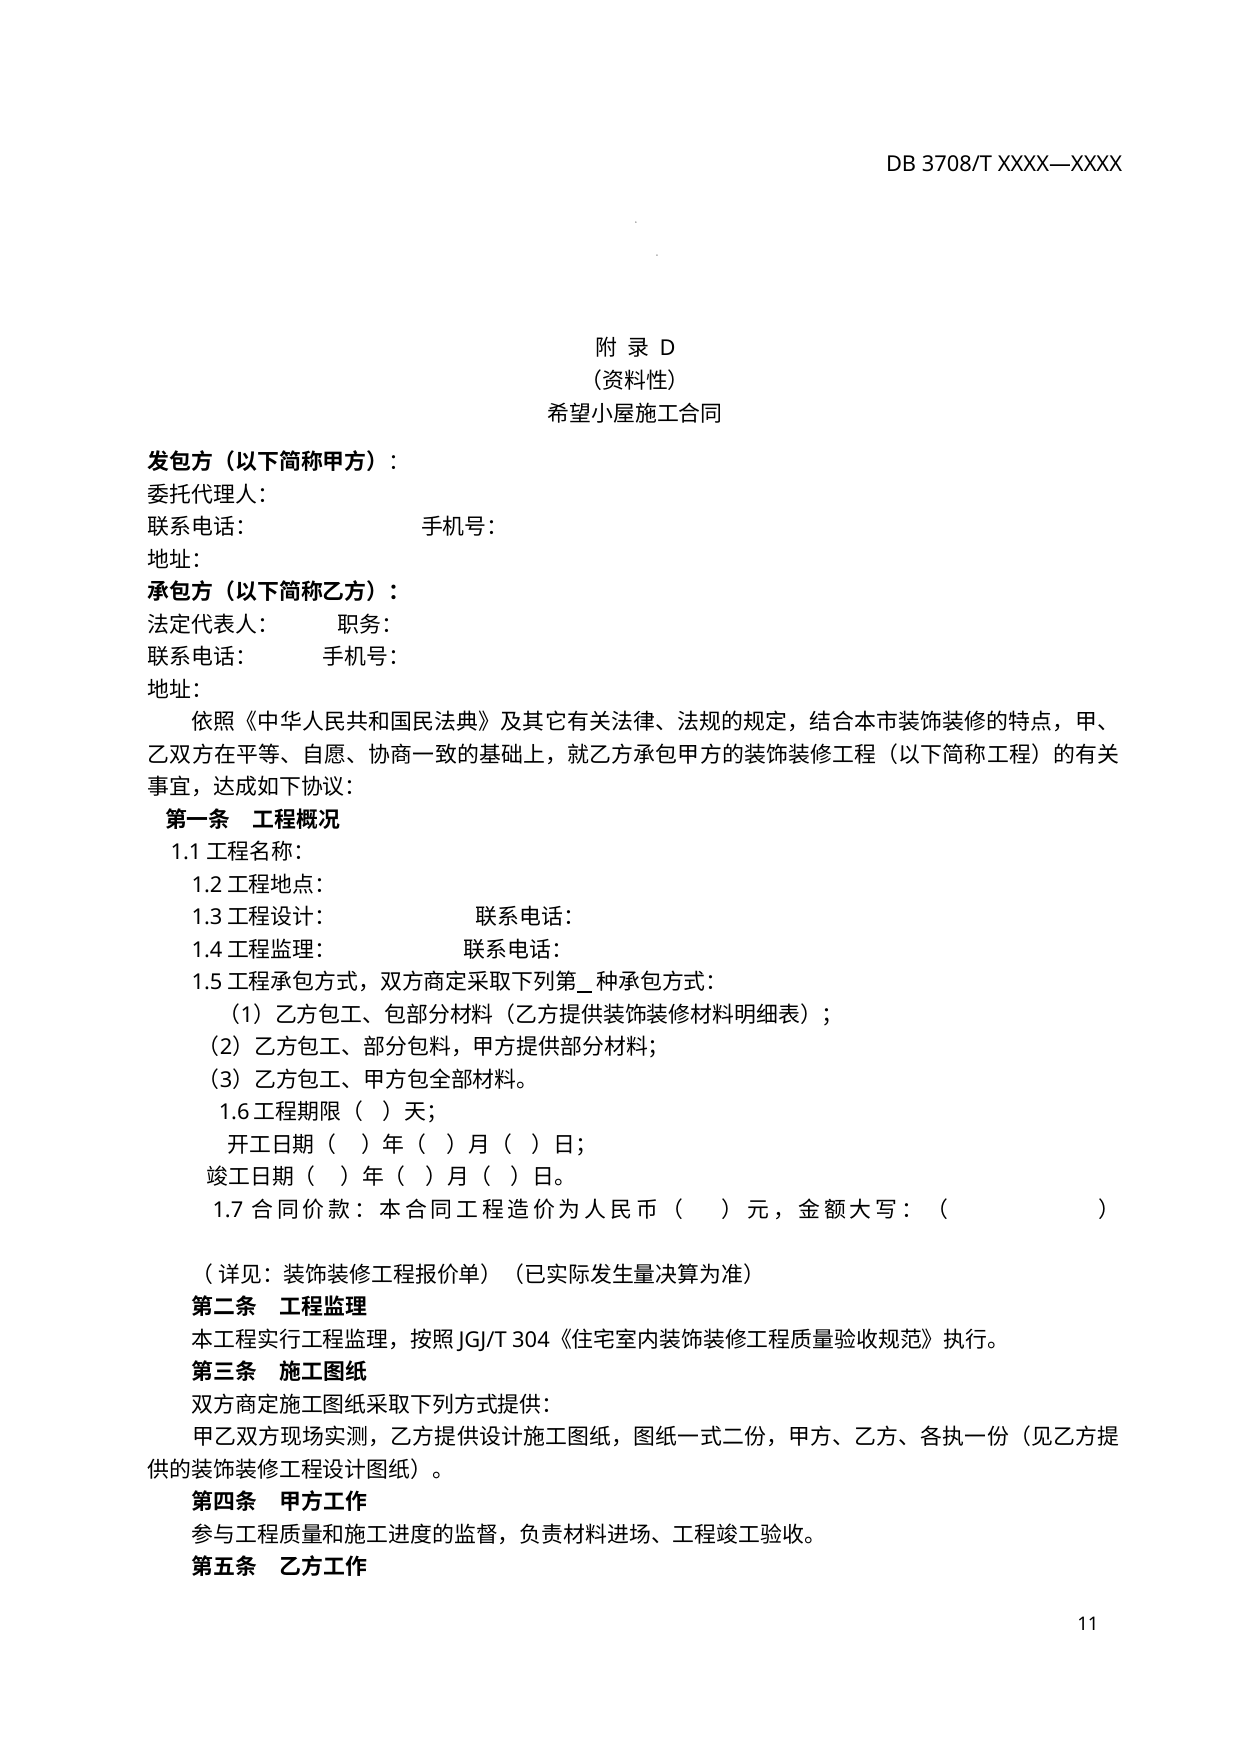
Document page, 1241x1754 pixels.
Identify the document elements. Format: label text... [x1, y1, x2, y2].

text 1.7合同价款：本合同工程造价为人民币（ ）元，金额大写：（ ） （ 详见：装饰装修工程报价单）（已实际发生量决算为准） [191, 1191, 1122, 1289]
text 承包方（以下简称乙方）： [148, 574, 1122, 606]
text 联系电话： 手机号： [148, 639, 1122, 671]
text 依照《中华人民共和国民法典》及其它有关法律、法规的规定，结合本市装饰装修的特点，甲、乙双方在平等、自愿、协商一致的基础上，就乙方承包甲方的装饰装修工程（以下简称工程）的有关事宜，达成如下协议： 第一条 工程概况 1.1工程名称： [148, 704, 1122, 866]
text 地址： [148, 541, 1122, 574]
text （资料性） 希望小屋施工合同 [148, 330, 1122, 428]
text 1.5工程承包方式，双方商定采取下列第 种承包方式： [148, 964, 1122, 996]
text 第四条 甲方工作 参与工程质量和施工进度的监督，负责材料进场、工程竣工验收。 [148, 1484, 1122, 1549]
text 地址： [148, 671, 1122, 704]
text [148, 1549, 1122, 1581]
text 发包方（以下简称甲方）： 委托代理人： [148, 444, 1122, 509]
text 法定代表人： 职务： [148, 606, 1122, 639]
text 开工日期（ ）年（ ）月（ ）日； 竣工日期（ ）年（ ）月（ ）日。 [206, 1126, 1122, 1191]
text 第三条 施工图纸 双方商定施工图纸采取下列方式提供： 甲乙双方现场实测，乙方提供设计施工图纸，图纸一式二份，甲方、乙方、各执一份（见乙方提供的装饰装修工程设计图纸）。 [148, 1354, 1122, 1484]
text 1.4工程监理： 联系电话： [148, 931, 1122, 964]
text （1）乙方包工、包部分材料（乙方提供装饰装修材料明细表）； （2）乙方包工、部分包料，甲方提供部分材料； （3）乙方包工、甲方包全部材料。 [198, 996, 1122, 1094]
text 1.2工程地点： [148, 866, 1122, 899]
text 第二条 工程监理 本工程实行工程监理，按照JGJ/T 304《住宅室内装饰装修工程质量验收规范》执行。 [148, 1289, 1122, 1354]
text 1.3工程设计： 联系电话： [148, 899, 1122, 931]
text 联系电话： 手机号： [148, 509, 1122, 541]
text 1.6工程期限（ ）天； [198, 1094, 1122, 1126]
